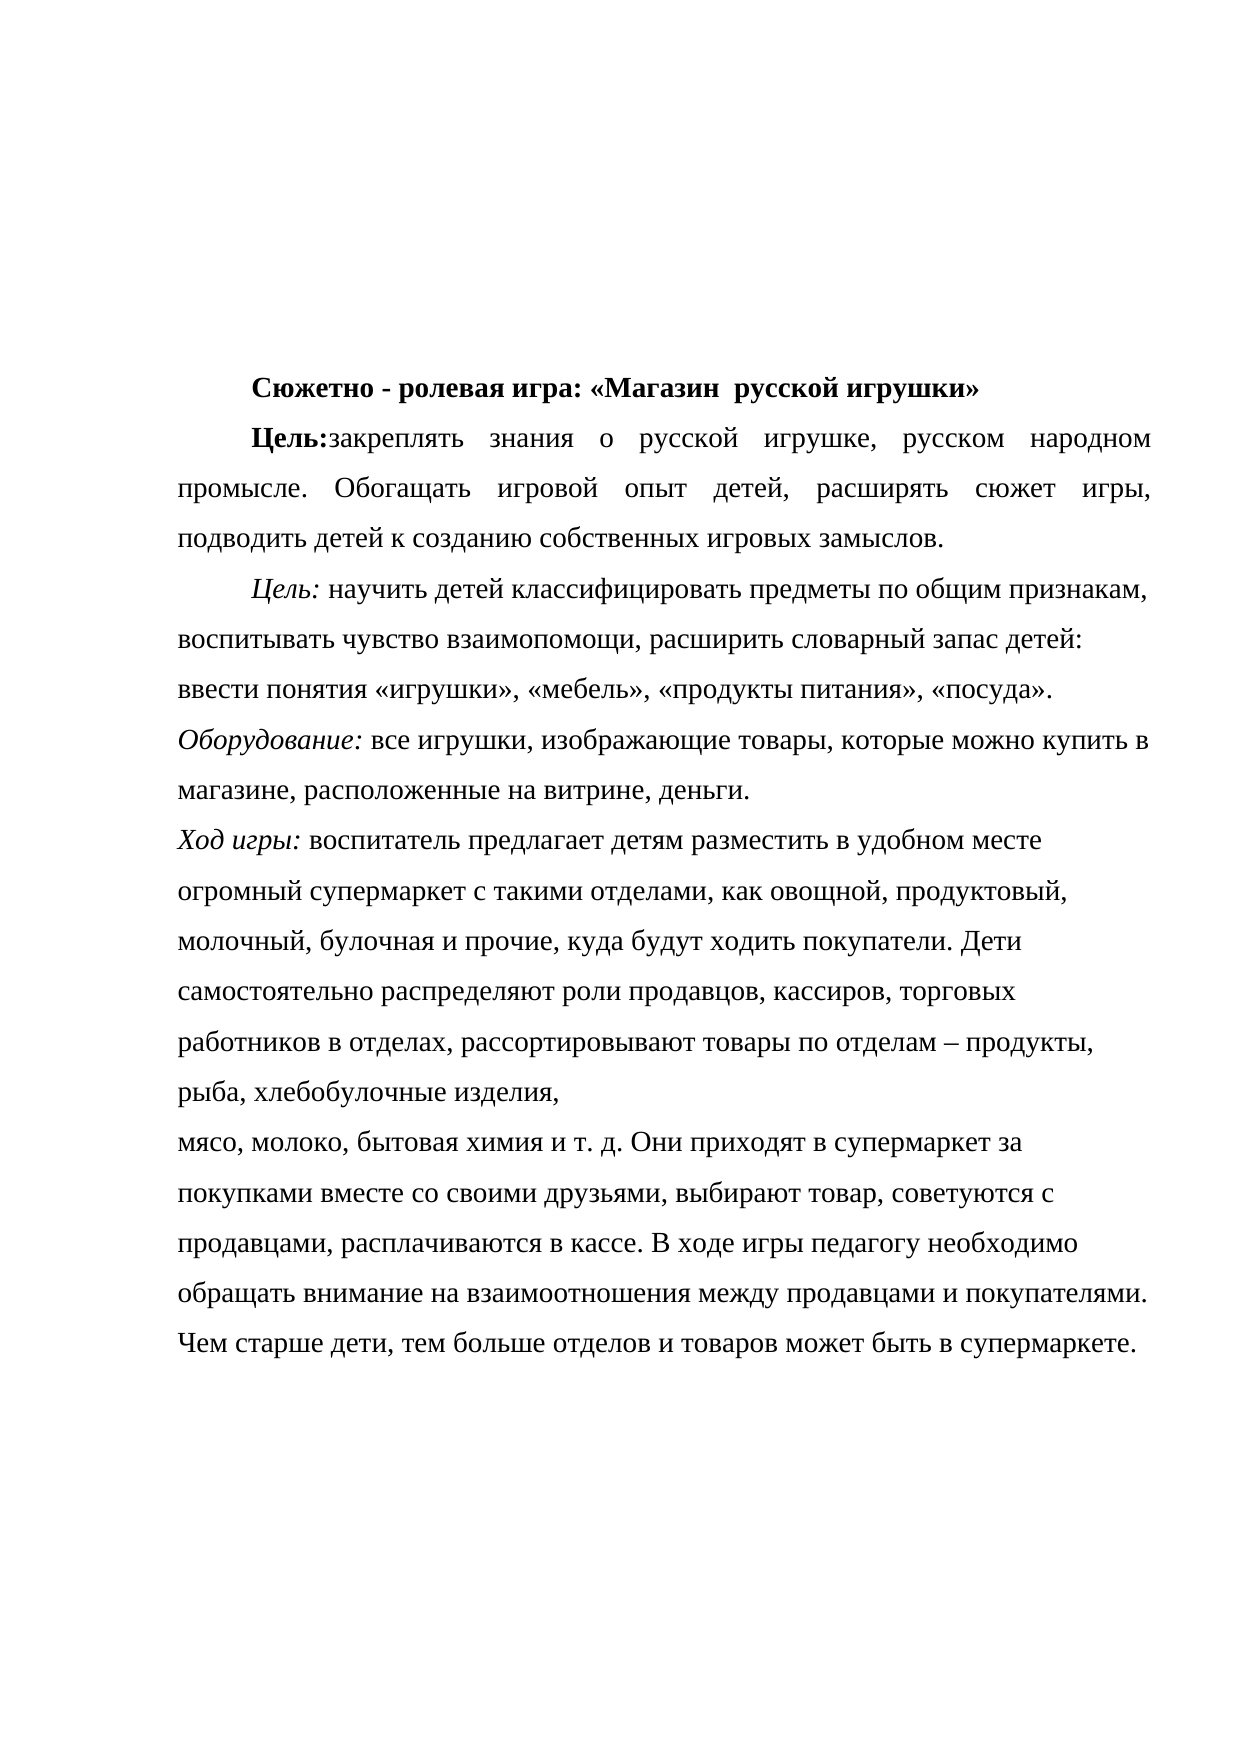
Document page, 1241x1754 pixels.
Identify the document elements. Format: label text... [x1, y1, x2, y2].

text Сюжетно - ролевая игра: «Магазин русской игрушки» [177, 370, 1152, 403]
text Цель:закреплять знания о русской игрушке, русском народном промысле. Обогащать игровой опыт детей, расширять сюжет игры, подводить детей к созданию собственных игровых замыслов. [177, 420, 1152, 554]
text Цель: научить детей классифицировать предметы по общим признакам, воспитывать чувство взаимопомощи, расширить словарный запас детей: ввести понятия «игрушки», «мебель», «продукты питания», «посуда». Оборудование: все игрушки, изображающие товары, которые можно купить в магазине, расположенные на витрине, деньги. Ход игры: воспитатель предлагает детям разместить в удобном месте огромный супермаркет с такими отделами, как овощной, продуктовый, молочный, булочная и прочие, куда будут ходить покупатели. Дети самостоятельно распределяют роли продавцов, кассиров, торговых работников в отделах, рассортировывают товары по отделам – продукты, рыба, хлебобулочные изделия, мясо, молоко, бытовая химия и т. д. Они приходят в супермаркет за покупками вместе со своими друзьями, выбирают товар, советуются с продавцами, расплачиваются в кассе. В ходе игры педагогу необходимо обращать внимание на взаимоотношения между продавцами и покупателями. Чем старше дети, тем больше отделов и товаров может быть в супермаркете. [177, 571, 1152, 1359]
